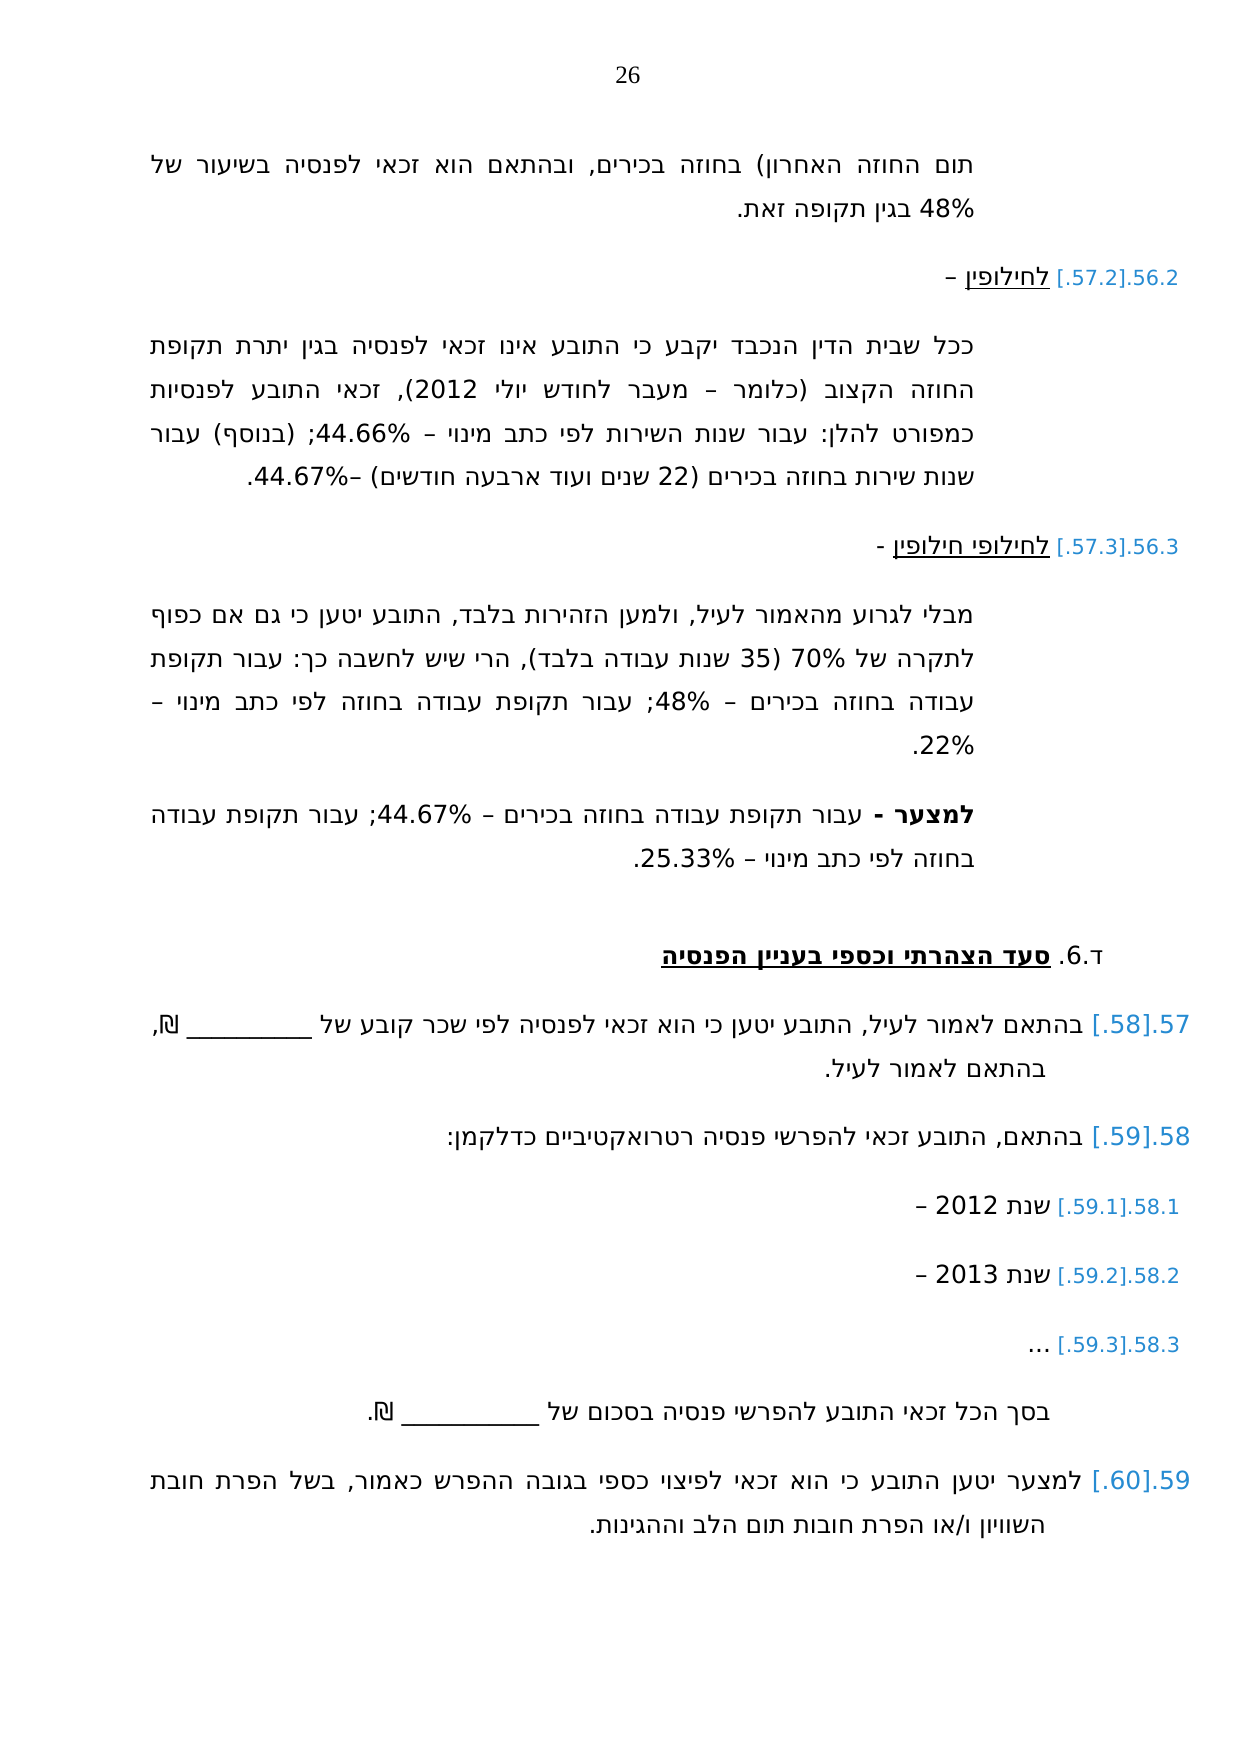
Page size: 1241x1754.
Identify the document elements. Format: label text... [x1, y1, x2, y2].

text מבלי לגרוע מהאמור לעיל, ולמען הזהירות בלבד, התובע יטען כי גם אם כפוף לתקרה של 70% (35 שנות עבודה בלבד), הרי שיש לחשבה כך: עבור תקופת עבודה בחוזה בכירים – 48%; עבור תקופת עבודה בחוזה לפי כתב מינוי – 22%. [150, 600, 975, 760]
text ככל שבית הדין הנכבד יקבע כי התובע אינו זכאי לפנסיה בגין יתרת תקופת החוזה הקצוב (כלומר – מעבר לחודש יולי 2012), זכאי התובע לפנסיות כמפורט להלן: עבור שנות השירות לפי כתב מינוי – 44.66%; (בנוסף) עבור שנות שירות בחוזה בכירים (22 שנים ועוד ארבעה חודשים) –44.67%. [150, 331, 975, 492]
list בהתאם לאמור לעיל, התובע יטען כי הוא זכאי לפנסיה לפי שכר קובע של __________ ₪, בהתאם לאמור לעיל. [150, 1010, 1084, 1083]
list שנת 2012 – [150, 1191, 1051, 1220]
list לחילופי חילופין - [150, 531, 1050, 560]
list ... [150, 1329, 1051, 1358]
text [150, 150, 975, 223]
text למצער - עבור תקופת עבודה בחוזה בכירים – 44.67%; עבור תקופת עבודה בחוזה לפי כתב מינוי – 25.33%. [150, 800, 975, 873]
list שנת 2013 – [150, 1260, 1051, 1289]
list לחילופין – [150, 262, 1050, 292]
list בהתאם, התובע זכאי להפרשי פנסיה רטרואקטיביים כדלקמן: [150, 1122, 1084, 1152]
list למצער יטען התובע כי הוא זכאי לפיצוי כספי בגובה ההפרש כאמור, בשל הפרת חובת השוויון ו/או הפרת חובות תום הלב וההגינות. [150, 1466, 1084, 1539]
text בסך הכל זכאי התובע להפרשי פנסיה בסכום של ___________ ₪. [150, 1397, 1051, 1427]
subtitle סעד הצהרתי וכספי בעניין הפנסיה [150, 941, 1081, 970]
